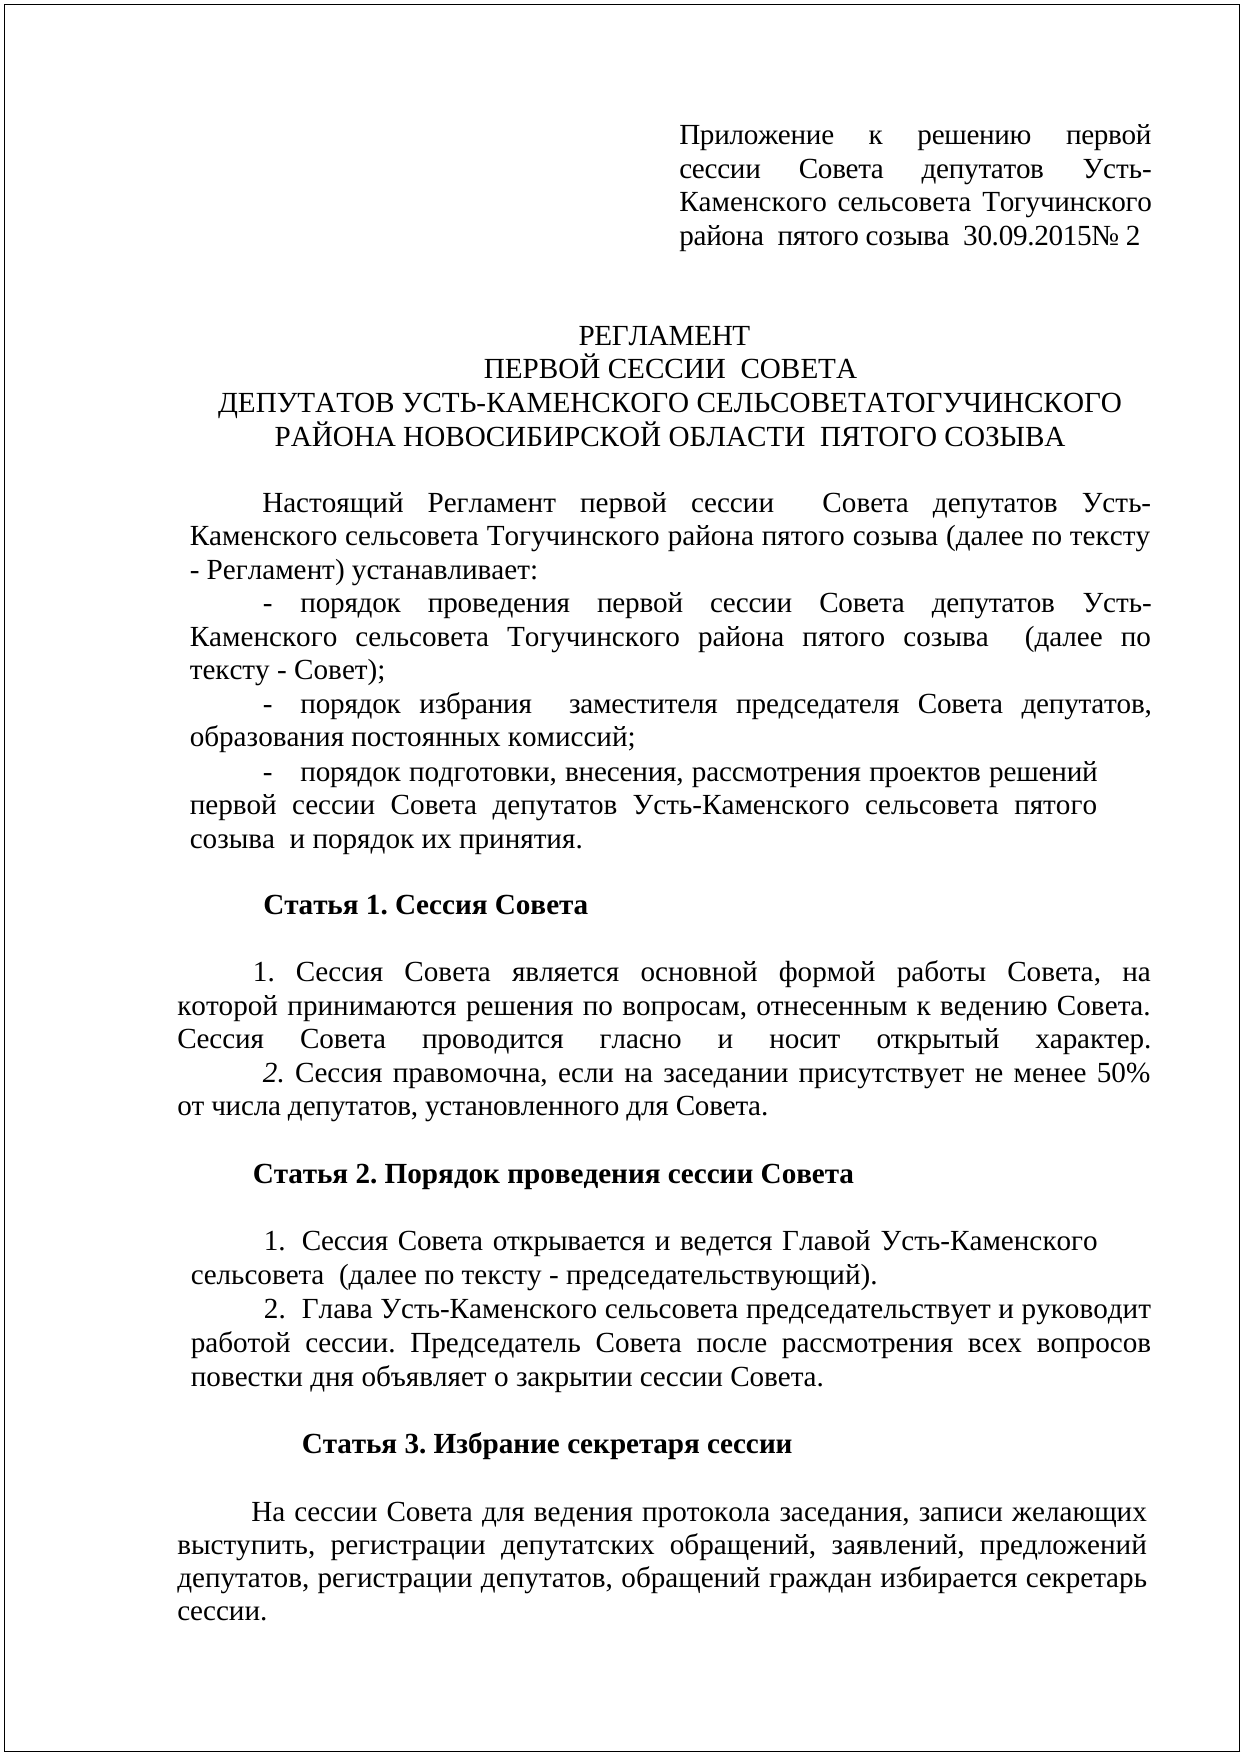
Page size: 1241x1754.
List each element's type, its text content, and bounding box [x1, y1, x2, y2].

list порядок избрания заместителя председателя Совета депутатов, образования постоянных комиссий; [189, 687, 1152, 754]
text Настоящий Регламент первой сессии Совета депутатов Усть-Каменского сельсовета Тогучинского района пятого созыва (далее по тексту - Регламент) устанавливает: [189, 485, 1152, 586]
text Статья 3. Избрание секретаря сессии [191, 1427, 1152, 1461]
text Приложение к решению первой сессии Совета депутатов Усть-Каменского сельсовета Тогучинского района пятого созыва 30.09.2015№ 2 [679, 118, 1152, 252]
text Статья 1. Сессия Совета [263, 887, 1152, 921]
text РЕГЛАМЕНТ [177, 319, 1152, 352]
text ПЕРВОЙ СЕССИИ СОВЕТА [189, 352, 1152, 386]
list Сессия Совета открывается и ведется Главой Усть-Каменского сельсовета (далее по тексту - председательствующий). [191, 1223, 1098, 1291]
list порядок подготовки, внесения, рассмотрения проектов решений первой сессии Совета депутатов Усть-Каменского сельсовета пятого созыва и порядок их принятия. [189, 754, 1098, 855]
list порядок проведения первой сессии Совета депутатов Усть-Каменского сельсовета Тогучинского района пятого созыва (далее по тексту - Совет); [189, 586, 1152, 687]
list Глава Усть-Каменского сельсовета председательствует и руководит работой сессии. Председатель Совета после рассмотрения всех вопросов повестки дня объявляет о закрытии сессии Совета. [191, 1291, 1152, 1393]
text Статья 2. Порядок проведения сессии Совета [177, 1156, 1152, 1190]
text ДЕПУТАТОВ УСТЬ-КАМЕНСКОГО СЕЛЬСОВЕТАТОГУЧИНСКОГО РАЙОНА НОВОСИБИРСКОЙ ОБЛАСТИ ПЯТОГО СОЗЫВА [188, 386, 1152, 453]
text 1. Сессия Совета является основной формой работы Совета, на которой принимаются решения по вопросам, отнесенным к ведению Совета. Сессия Совета проводится гласно и носит открытый характер. 2. Сессия правомочна, если на заседании присутствует не менее 50% от числа депутатов, установленного для Совета. [177, 955, 1152, 1122]
text На сессии Совета для ведения протокола заседания, записи желающих выступить, регистрации депутатских обращений, заявлений, предложений депутатов, регистрации депутатов, обращений граждан избирается секретарь сессии. [177, 1495, 1148, 1627]
